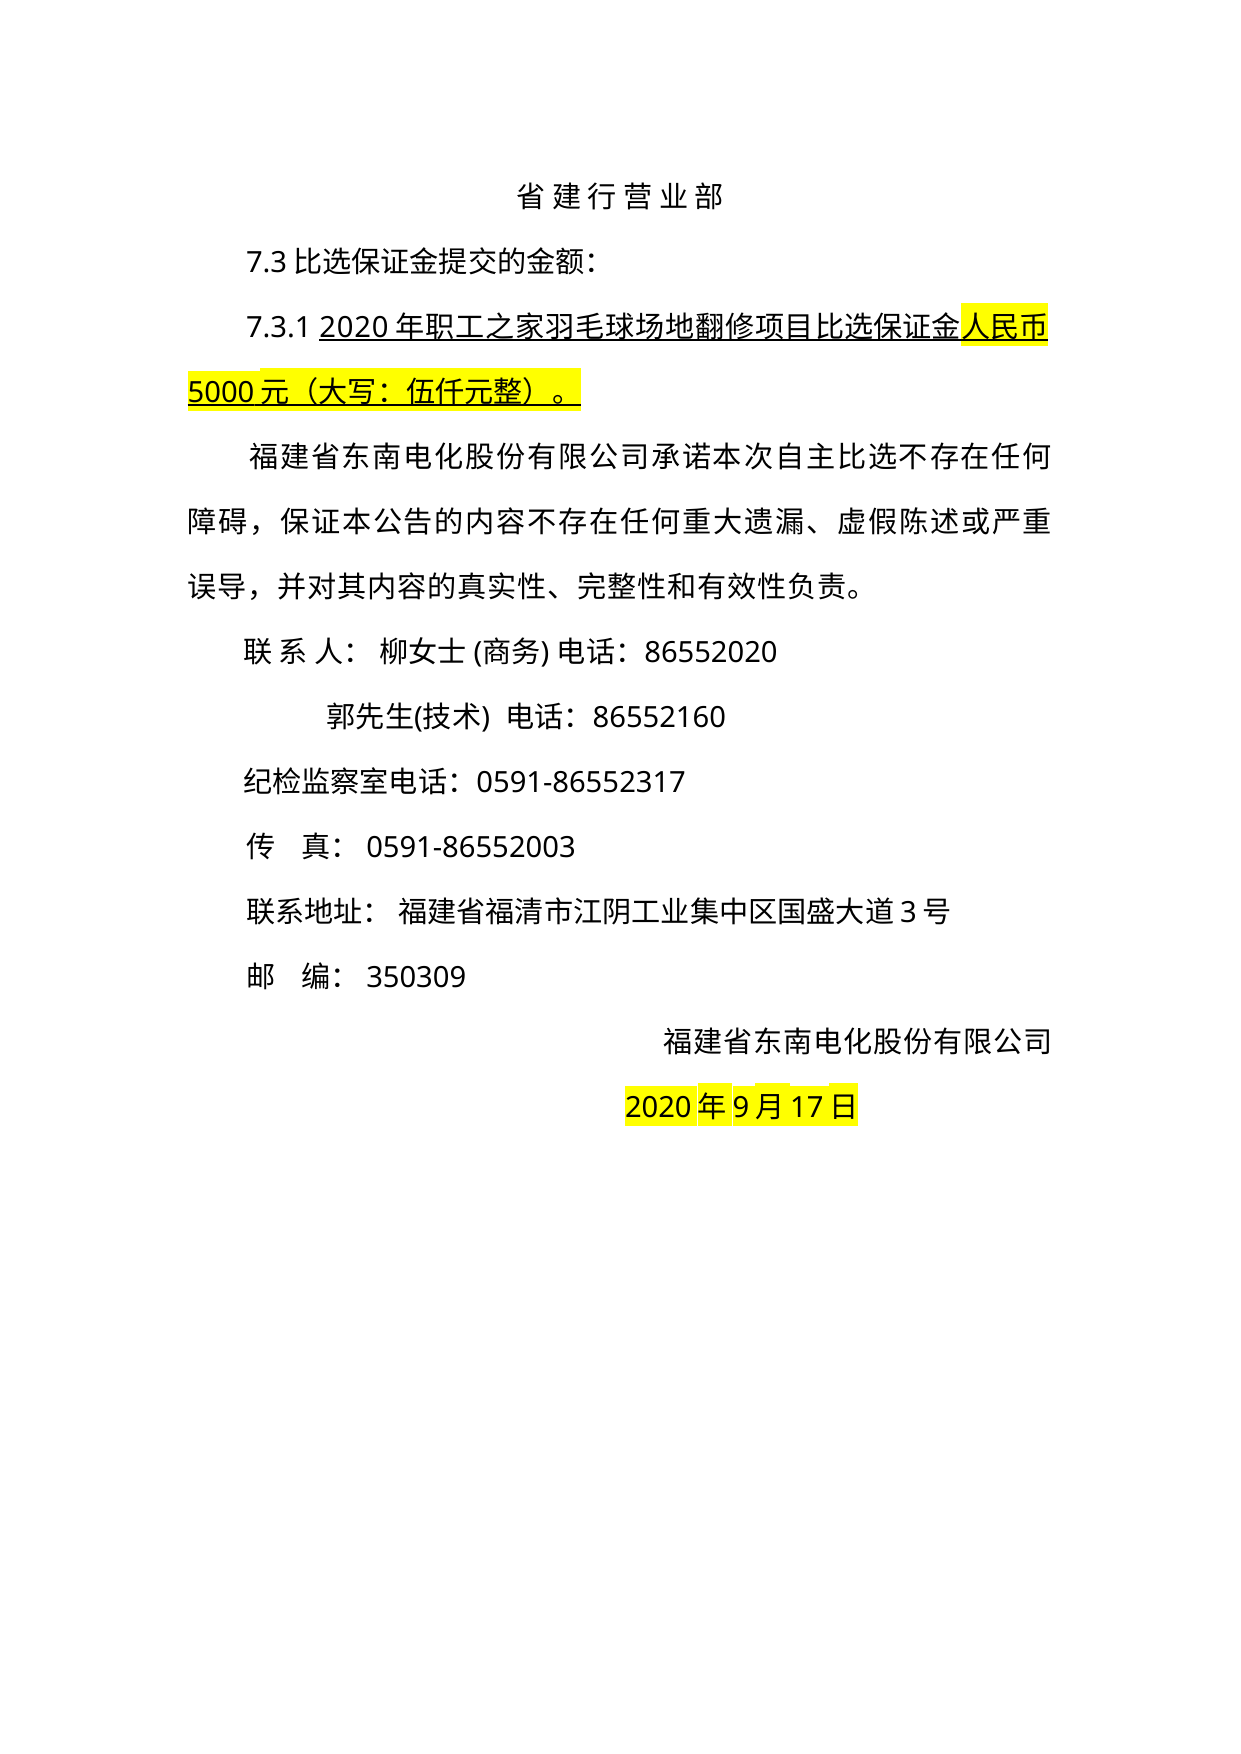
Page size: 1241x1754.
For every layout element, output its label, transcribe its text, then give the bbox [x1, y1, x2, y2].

text 省 建 行 营 业 部 [187, 162, 1053, 227]
text 7.3.1 2020年职工之家羽毛球场地翻修项目比选保证金人民币5000元（大写：伍仟元整）。 [187, 292, 1053, 422]
text 郭先生(技术) 电话：86552160 [187, 682, 1053, 747]
text 7.3比选保证金提交的金额： [187, 227, 1053, 292]
text 传 真： 0591-86552003 [187, 812, 1053, 877]
text 2020年9月17日 [187, 1072, 1053, 1137]
text 联 系 人： 柳女士 (商务) 电话：86552020 [187, 617, 1053, 682]
text 纪检监察室电话：0591-86552317 [187, 747, 1053, 812]
text 福建省东南电化股份有限公司承诺本次自主比选不存在任何障碍，保证本公告的内容不存在任何重大遗漏、虚假陈述或严重误导，并对其内容的真实性、完整性和有效性负责。 [187, 422, 1053, 617]
text 福建省东南电化股份有限公司 [187, 1007, 1053, 1072]
text 邮 编： 350309 [187, 942, 1053, 1007]
text 联系地址： 福建省福清市江阴工业集中区国盛大道3号 [187, 877, 1053, 942]
